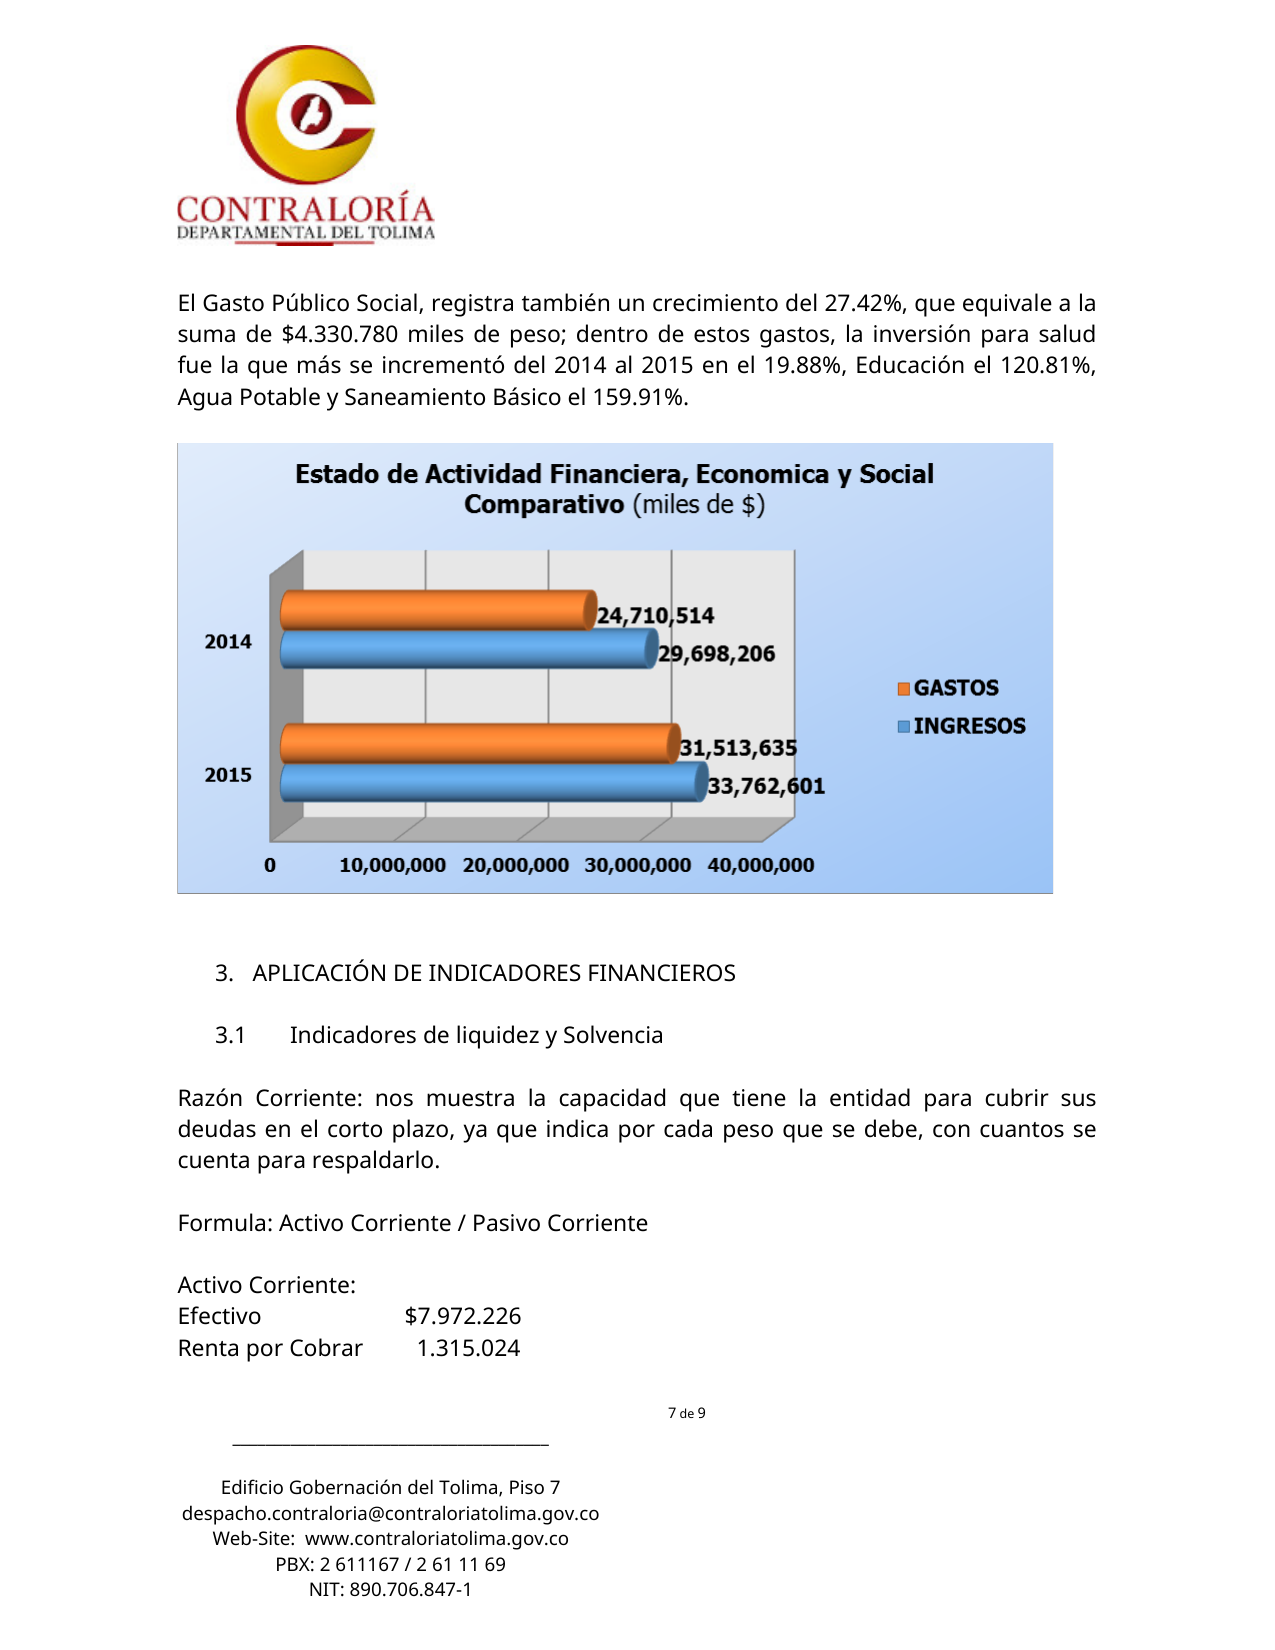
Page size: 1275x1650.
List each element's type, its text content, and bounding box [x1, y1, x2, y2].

text Activo Corriente: [177, 1269, 1098, 1300]
text Formula: Activo Corriente / Pasivo Corriente [177, 1207, 1098, 1238]
text Efectivo $7.972.226 [177, 1300, 1098, 1332]
list Indicadores de liquidez y Solvencia [215, 1019, 1098, 1050]
text Renta por Cobrar 1.315.024 [177, 1332, 1098, 1363]
text Razón Corriente: nos muestra la capacidad que tiene la entidad para cubrir sus deudas en el corto plazo, ya que indica por cada peso que se debe, con cuantos se cuenta para respaldarlo. [177, 1082, 1098, 1175]
list APLICACIÓN DE INDICADORES FINANCIEROS [215, 957, 1098, 988]
picture [177, 443, 1054, 894]
picture [177, 45, 435, 246]
text El Gasto Público Social, registra también un crecimiento del 27.42%, que equivale a la suma de $4.330.780 miles de peso; dentro de estos gastos, la inversión para salud fue la que más se incrementó del 2014 al 2015 en el 19.88%, Educación el 120.81%, Agua Potable y Saneamiento Básico el 159.91%. [177, 287, 1098, 412]
